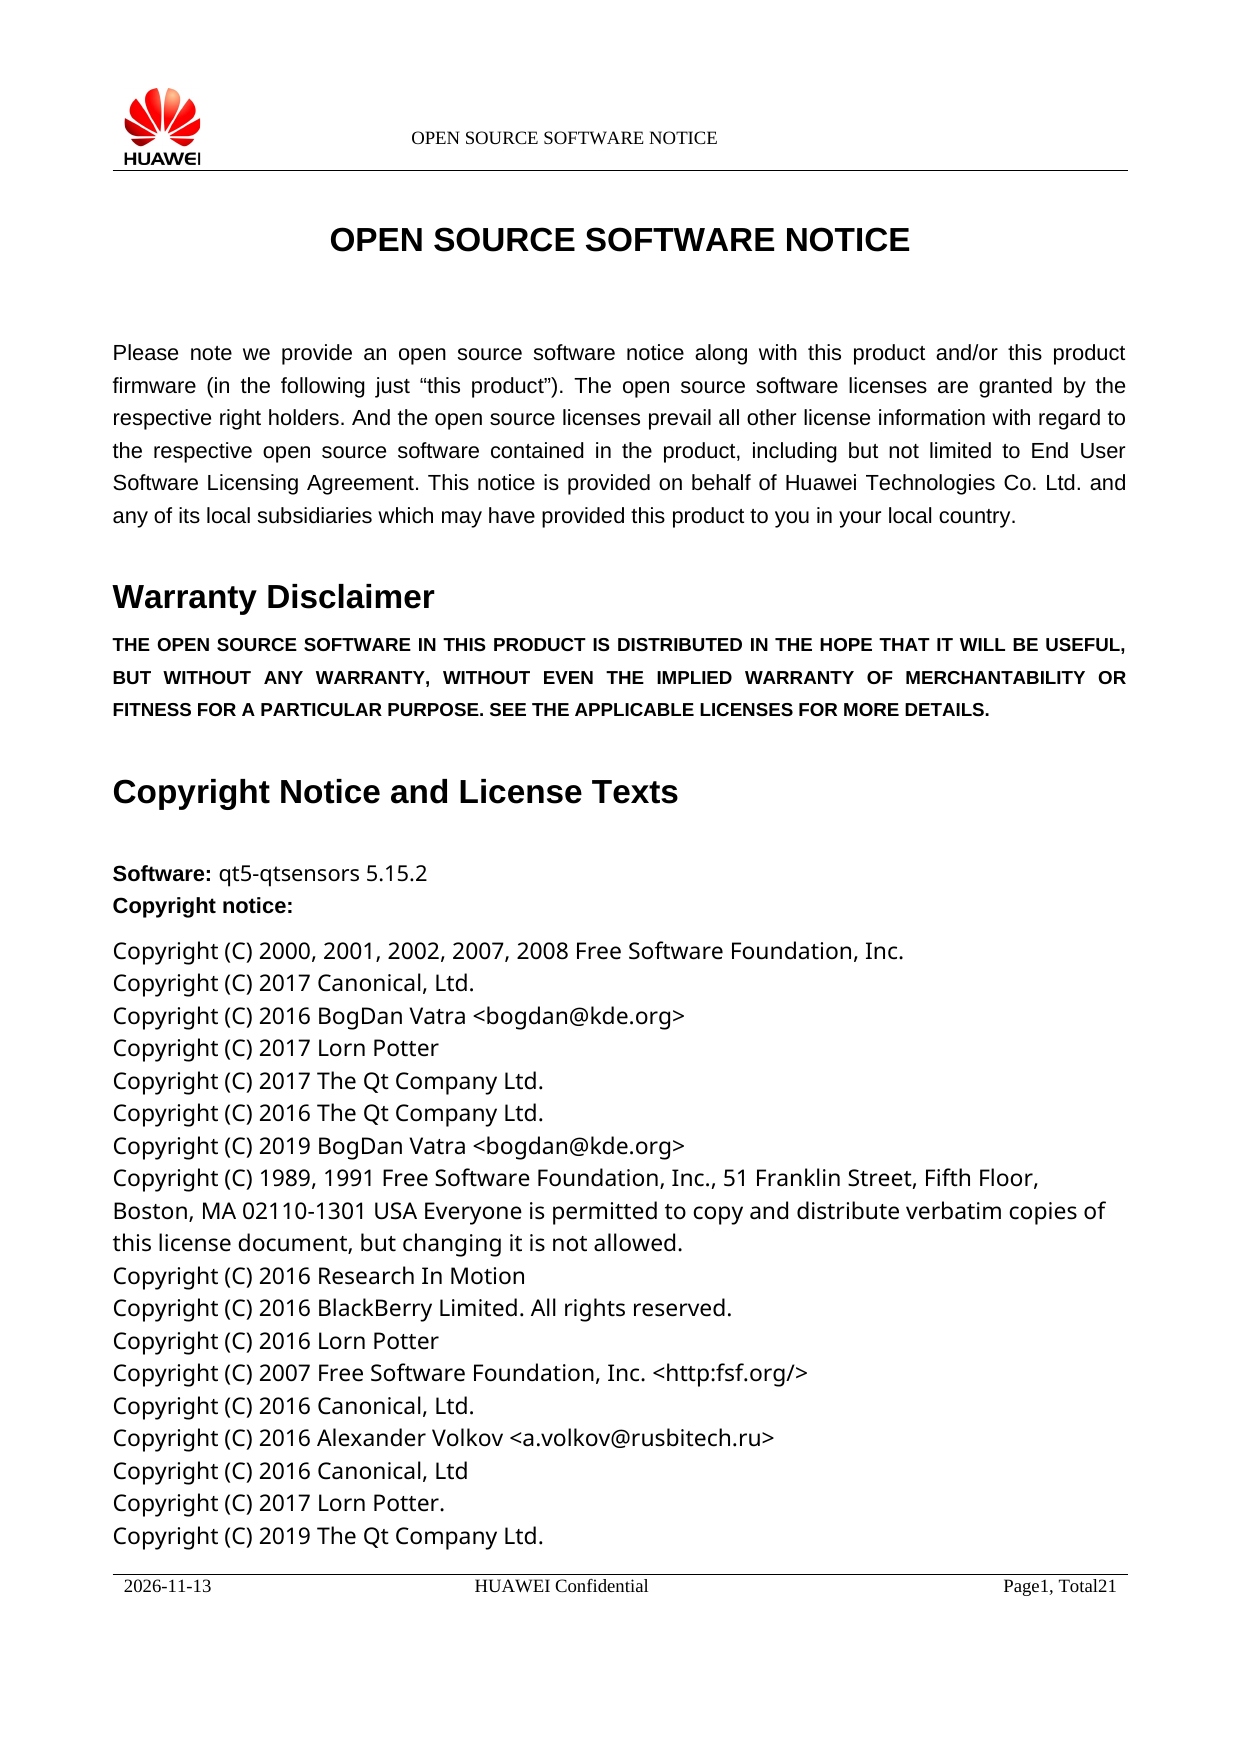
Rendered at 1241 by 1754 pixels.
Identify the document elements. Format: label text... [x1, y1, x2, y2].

title Software: qt5-qtsensors 5.15.2 [112, 856, 1128, 889]
text Warranty Disclaimer [112, 564, 1128, 629]
text Copyright Notice and License Texts [112, 759, 1128, 824]
text OPEN SOURCE SOFTWARE NOTICE [112, 206, 1128, 271]
picture [124, 88, 201, 165]
text Copyright notice: [112, 889, 1128, 921]
text The open source software in this product is distributed in the hope that it will be useful, but WITHOUT ANY WARRANTY, without even the implied warranty of MERCHANTABILITY or FITNESS FOR A PARTICULAR PURPOSE. See the applicable licenses for more details. [112, 629, 1128, 726]
text Please note we provide an open source software notice along with this product and/or this product firmware (in the following just “this product”). The open source software licenses are granted by the respective right holders. And the open source licenses prevail all other license information with regard to the respective open source software contained in the product, including but not limited to End User Software Licensing Agreement. This notice is provided on behalf of Huawei Technologies Co. Ltd. and any of its local subsidiaries which may have provided this product to you in your local country. [112, 336, 1128, 531]
